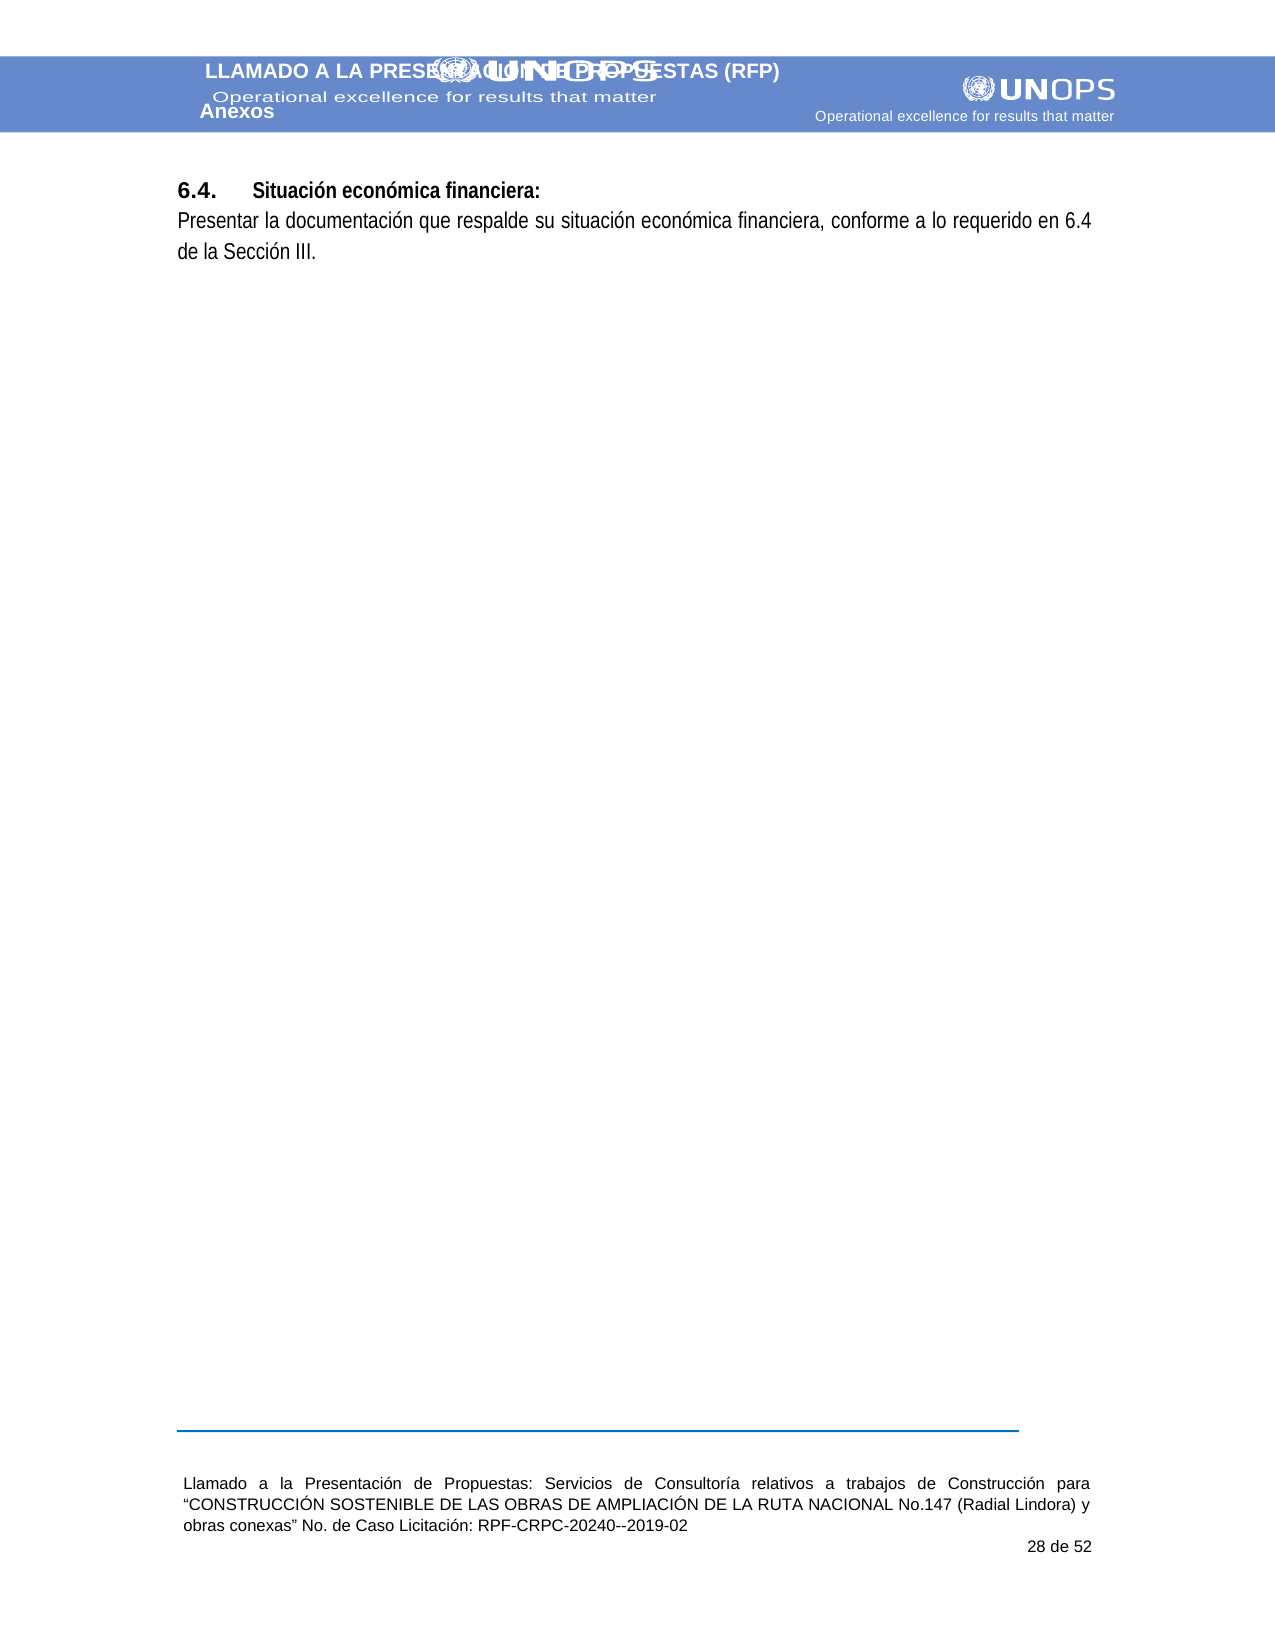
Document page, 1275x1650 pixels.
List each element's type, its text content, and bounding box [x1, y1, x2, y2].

text Presentar la documentación que respalde su situación económica financiera, conforme a lo requerido en 6.4 de la Sección III. [177, 207, 1092, 264]
list Situación económica financiera: [177, 177, 1092, 203]
